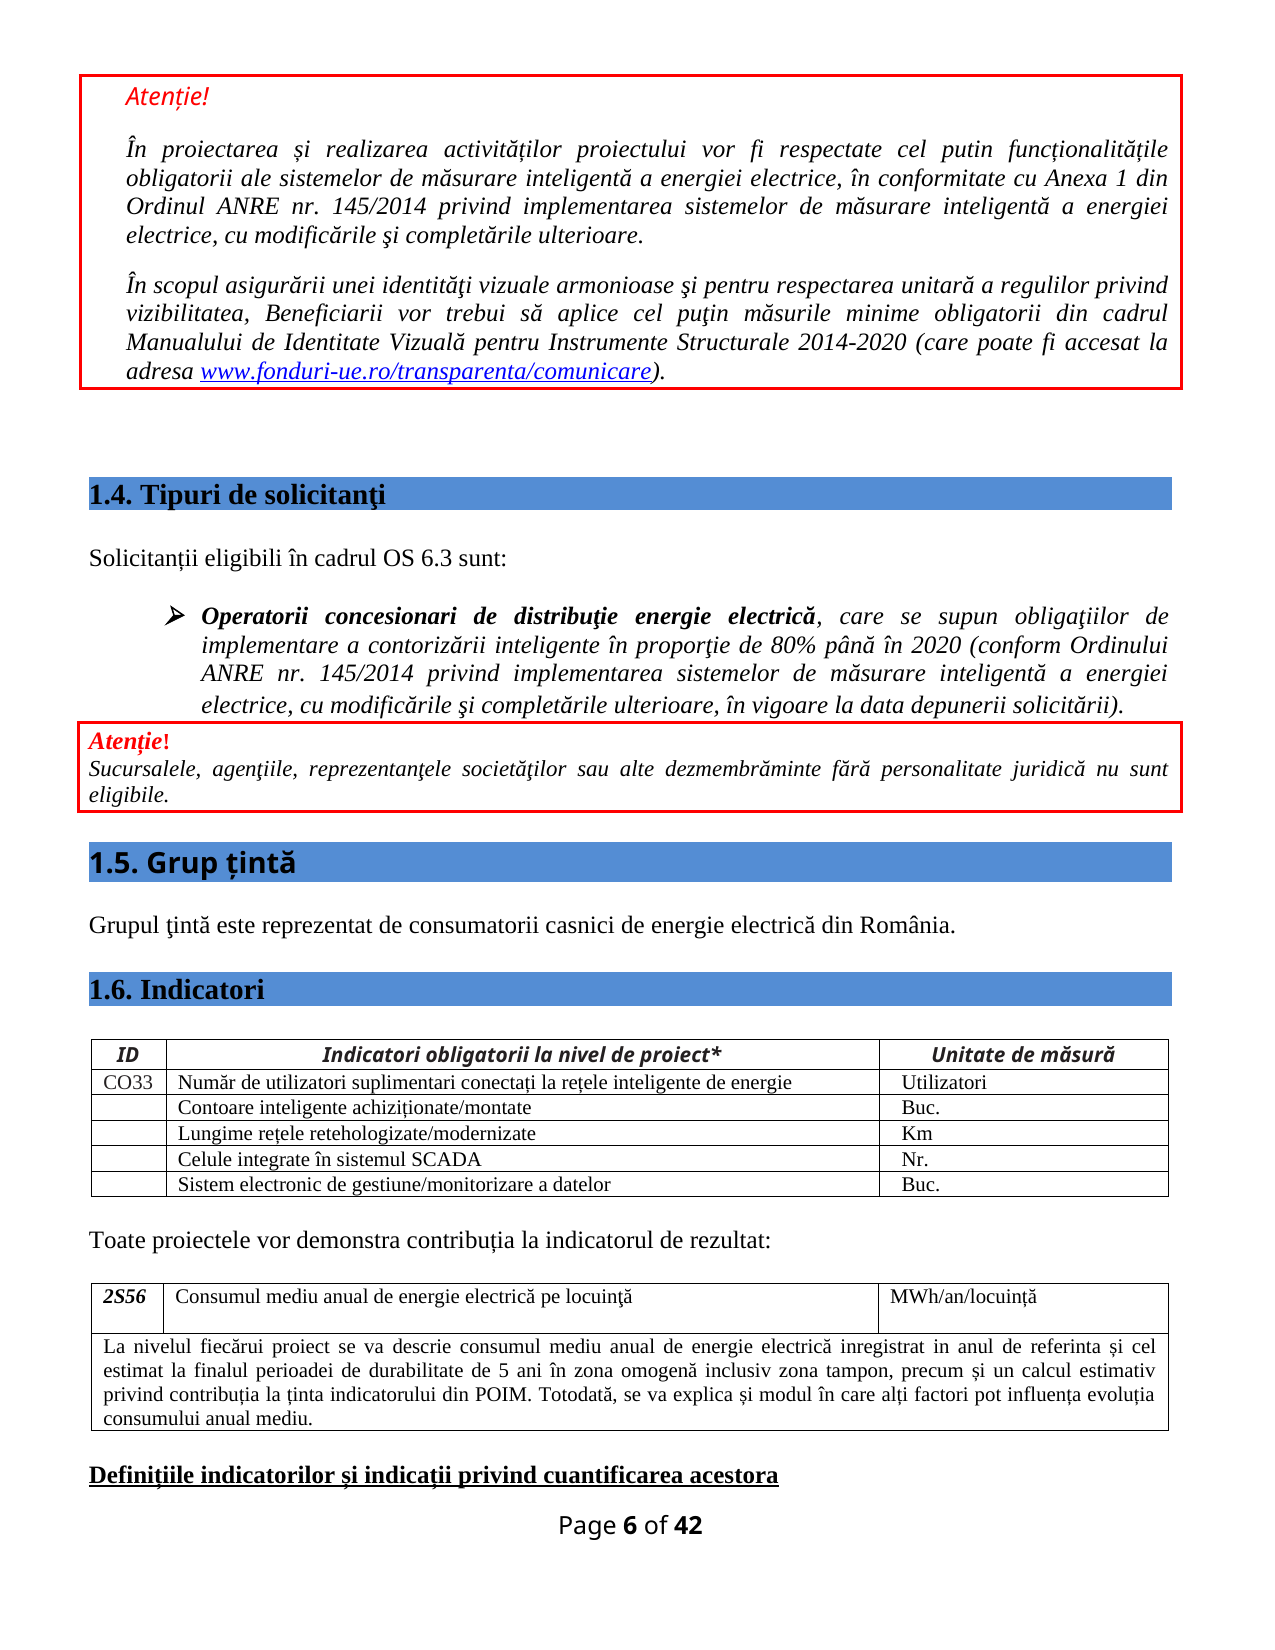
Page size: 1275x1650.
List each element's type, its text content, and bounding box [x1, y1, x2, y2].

table_cell [92, 1095, 166, 1120]
table_cell CO33 [92, 1070, 166, 1094]
table_cell Buc. [880, 1172, 1168, 1196]
text Atenție! [80, 724, 1180, 750]
table_cell [92, 1121, 166, 1145]
text Solicitanții eligibili în cadrul OS 6.3 sunt: [89, 543, 1172, 572]
table_header Unitate de măsură [880, 1040, 1168, 1069]
table_header Indicatori obligatorii la nivel de proiect* [167, 1040, 879, 1069]
table_header 2S56 [92, 1284, 163, 1333]
table_cell Buc. [880, 1095, 1168, 1120]
table_cell La nivelul fiecărui proiect se va descrie consumul mediu anual de energie electrică inregistrat in anul de referinta și cel estimat la finalul perioadei de durabilitate de 5 ani în zona omogenă inclusiv zona tampon, precum și un calcul estimativ privind contribuția la ținta indicatorului din POIM. Totodată, se va explica și modul în care alți factori pot influența evoluția consumului anual mediu. [92, 1334, 1168, 1430]
table_cell Lungime rețele retehologizate/modernizate [167, 1121, 879, 1145]
table_header Consumul mediu anual de energie electrică pe locuinţă [164, 1284, 878, 1333]
text În scopul asigurării unei identităţi vizuale armonioase şi pentru respectarea unitară a regulilor privind vizibilitatea, Beneficiarii vor trebui să aplice cel puţin măsurile minime obligatorii din cadrul Manualului de Identitate Vizuală pentru Instrumente Structurale 2014-2020 (care poate fi accesat la adresa www.fonduri-ue.ro/transparenta/comunicare). [82, 264, 1180, 387]
text Atenție! [82, 77, 1180, 113]
table_cell Km [880, 1121, 1168, 1145]
table_header MWh/an/locuință [879, 1284, 1168, 1333]
table_cell Număr de utilizatori suplimentari conectați la rețele inteligente de energie [167, 1070, 879, 1094]
text Grupul ţintă este reprezentat de consumatorii casnici de energie electrică din România. [89, 910, 1172, 939]
table_cell [92, 1172, 166, 1196]
subtitle 1.4. Tipuri de solicitanţi [89, 477, 1172, 510]
table_cell Utilizatori [880, 1070, 1168, 1094]
text Toate proiectele vor demonstra contribuția la indicatorul de rezultat: [89, 1225, 1172, 1254]
table_cell Nr. [880, 1146, 1168, 1171]
text Sucursalele, agenţiile, reprezentanţele societăţilor sau alte dezmembrăminte fără personalitate juridică nu sunt eligibile. [80, 750, 1180, 810]
table_cell [92, 1146, 166, 1171]
text 1.5. Grup ţintă [89, 842, 1172, 882]
text Definițiile indicatorilor și indicații privind cuantificarea acestora [89, 1460, 1172, 1489]
table_cell Celule integrate în sistemul SCADA [167, 1146, 879, 1171]
table_header ID [92, 1040, 166, 1069]
table_cell Contoare inteligente achiziționate/montate [167, 1095, 879, 1120]
subtitle 1.6. Indicatori [89, 972, 1172, 1006]
text În proiectarea și realizarea activităților proiectului vor fi respectate cel putin funcționalitățile obligatorii ale sistemelor de măsurare inteligentă a energiei electrice, în conformitate cu Anexa 1 din Ordinul ANRE nr. 145/2014 privind implementarea sistemelor de măsurare inteligentă a energiei electrice, cu modificările şi completările ulterioare. [82, 129, 1180, 249]
table_cell Sistem electronic de gestiune/monitorizare a datelor [167, 1172, 879, 1196]
list Operatorii concesionari de distribuţie energie electrică, care se supun obligaţiilor de implementare a contorizării inteligente în proporţie de 80% până în 2020 (conform Ordinului ANRE nr. 145/2014 privind implementarea sistemelor de măsurare inteligentă a energiei electrice, cu modificările şi completările ulterioare, în vigoare la data depunerii solicitării). [164, 601, 1172, 721]
